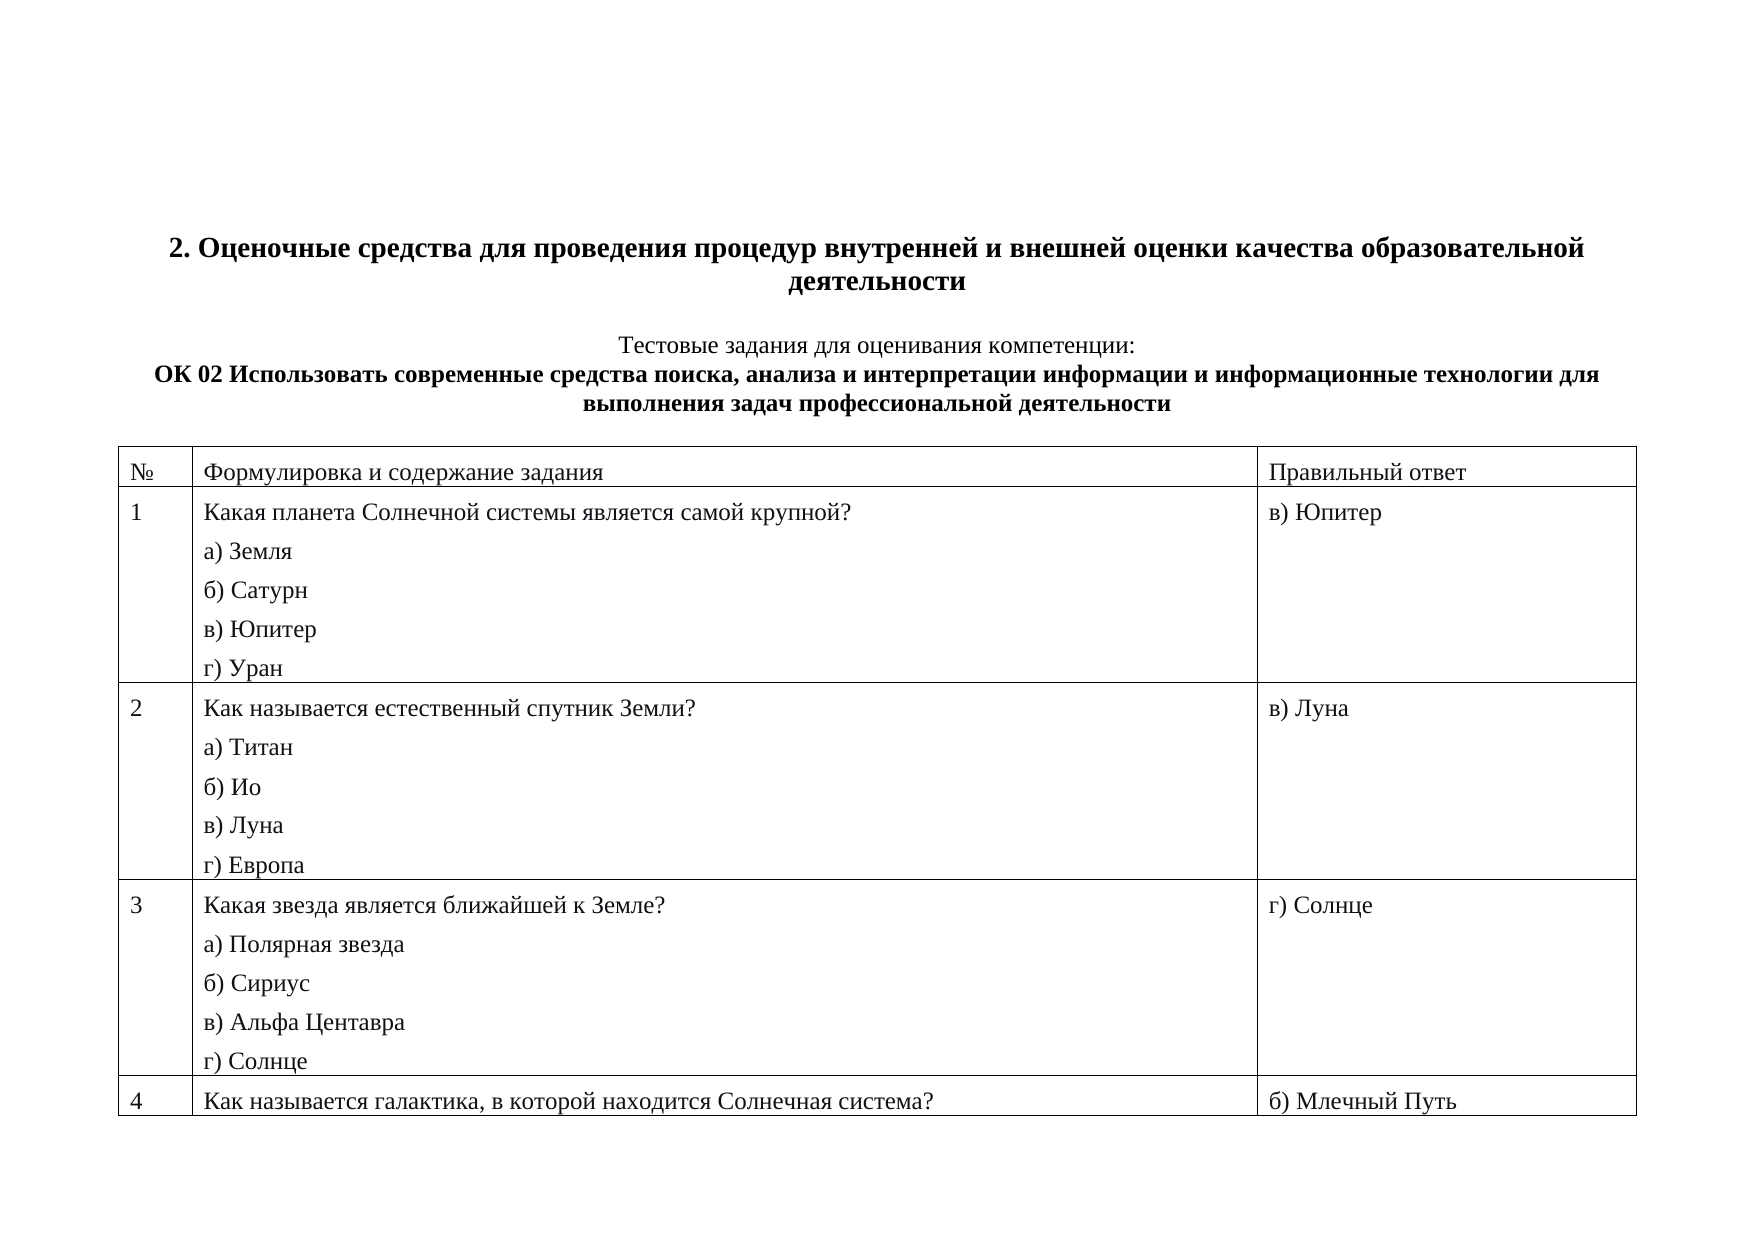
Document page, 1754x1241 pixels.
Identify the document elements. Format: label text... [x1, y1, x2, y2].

table_cell 3 [119, 880, 192, 1075]
text ОК 02 Использовать современные средства поиска, анализа и интерпретации информации и информационные технологии для выполнения задач профессиональной деятельности [118, 359, 1636, 417]
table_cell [193, 1076, 1257, 1115]
text Тестовые задания для оценивания компетенции: [118, 331, 1636, 359]
table_cell Как называется естественный спутник Земли? а) Титан б) Ио в) Луна г) Европа [193, 683, 1257, 878]
table_cell в) Юпитер [1258, 487, 1636, 682]
table_header Правильный ответ [1258, 447, 1636, 486]
table_cell в) Луна [1258, 683, 1636, 878]
table_header Формулировка и содержание задания [193, 447, 1257, 486]
table_cell 2 [119, 683, 192, 878]
table_cell 4 [119, 1076, 192, 1115]
text 2. Оценочные средства для проведения процедур внутренней и внешней оценки качества образовательной деятельности [118, 230, 1636, 297]
table_cell Какая звезда является ближайшей к Земле? а) Полярная звезда б) Сириус в) Альфа Центавра г) Солнце [193, 880, 1257, 1075]
table_cell г) Солнце [1258, 880, 1636, 1075]
table_cell б) Млечный Путь [1258, 1076, 1636, 1115]
table_cell Какая планета Солнечной системы является самой крупной? а) Земля б) Сатурн в) Юпитер г) Уран [193, 487, 1257, 682]
table_header № [119, 447, 192, 486]
table_cell 1 [119, 487, 192, 682]
